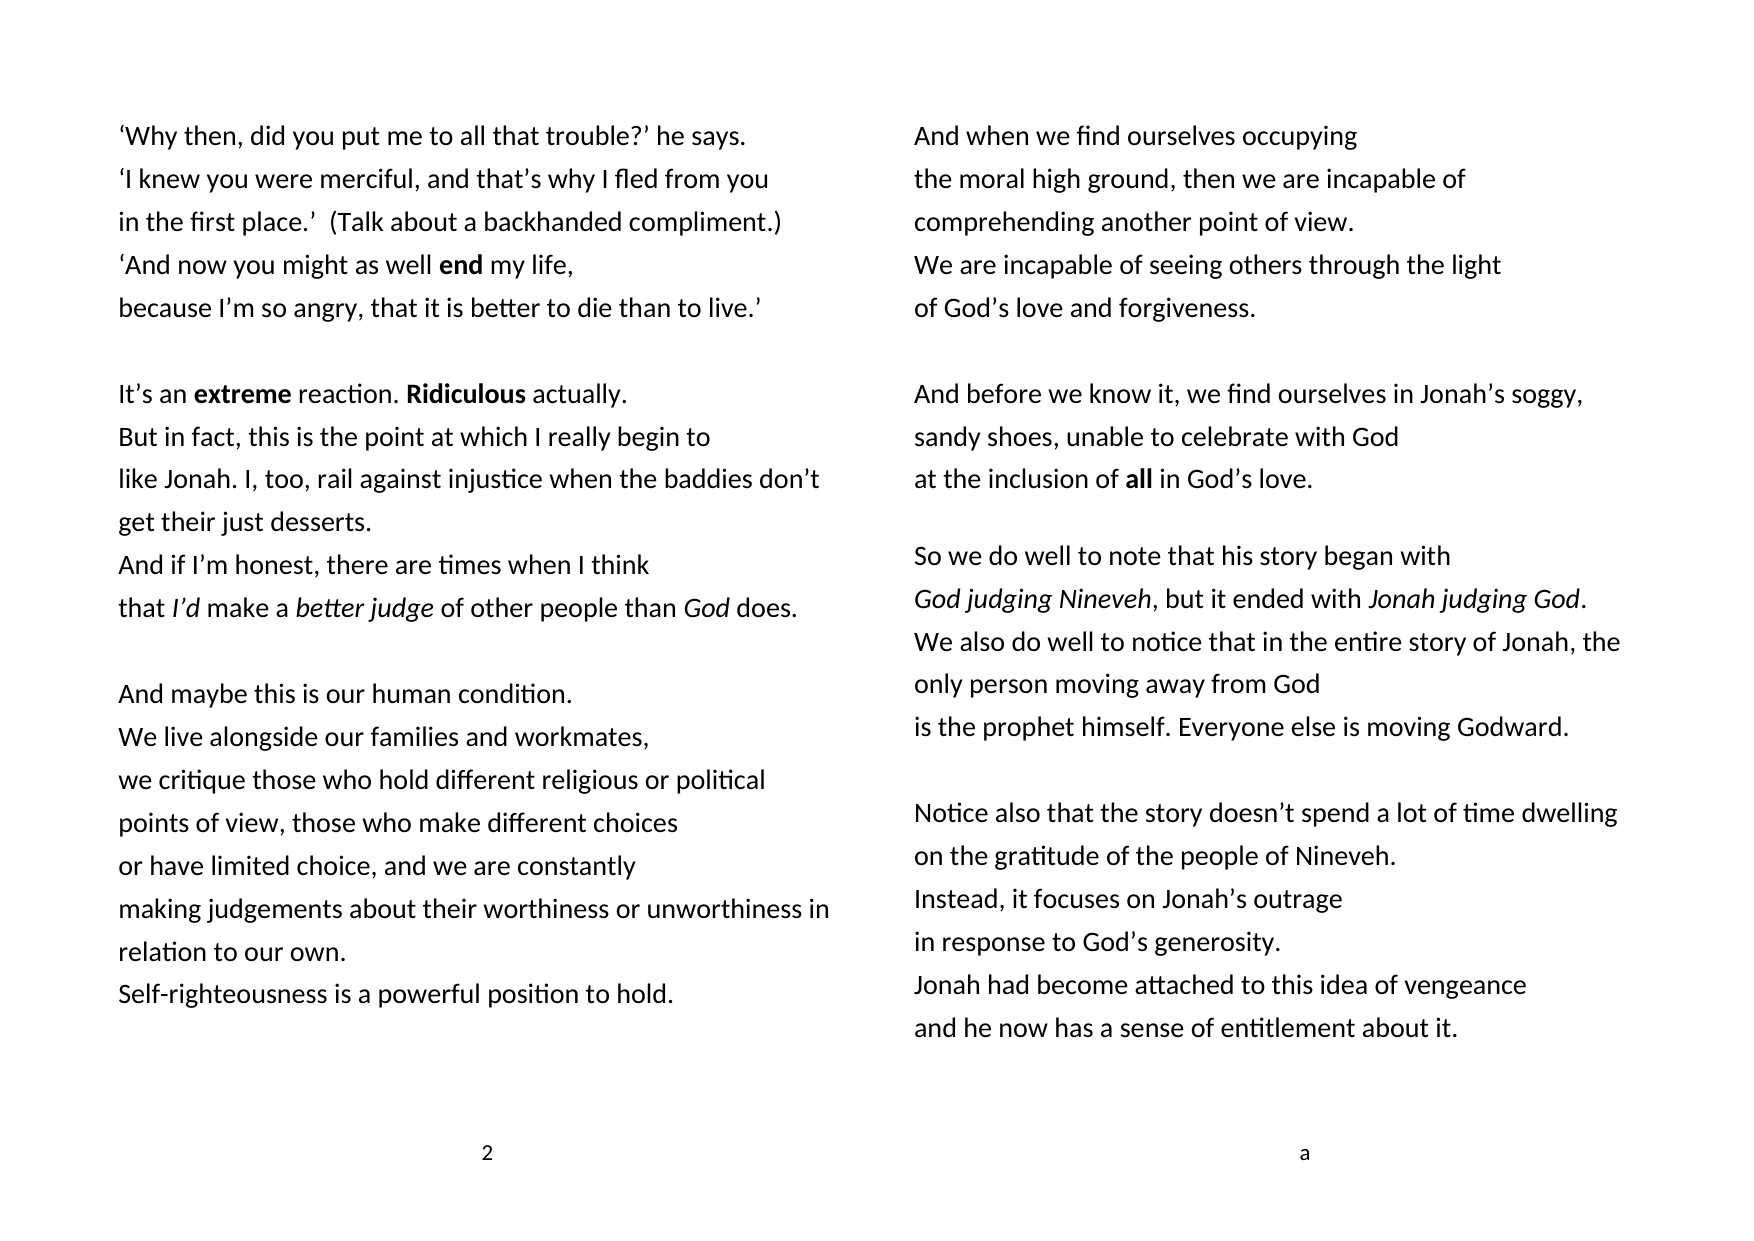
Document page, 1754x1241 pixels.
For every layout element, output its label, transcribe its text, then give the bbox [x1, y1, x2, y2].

text It’s an extreme reaction. Ridiculous actually. But in fact, this is the point at which I really begin to like Jonah. I, too, rail against injustice when the baddies don’t get their just desserts. And if I’m honest, there are times when I think that I’d make a better judge of other people than God does. [118, 376, 840, 624]
text And before we know it, we find ourselves in Jonah’s soggy, sandy shoes, unable to celebrate with God at the inclusion of all in God’s love. [914, 376, 1636, 531]
text And maybe this is our human condition. We live alongside our families and workmates, we critique those who hold different religious or political points of view, those who make different choices or have limited choice, and we are constantly making judgements about their worthiness or unworthiness in relation to our own. Self-righteousness is a powerful position to hold. [118, 676, 840, 1011]
text So we do well to note that his story began with God judging Nineveh, but it ended with Jonah judging God. We also do well to notice that in the entire story of Jonah, the only person moving away from God is the prophet himself. Everyone else is moving Godward. [914, 538, 1636, 744]
text Notice also that the story doesn’t spend a lot of time dwelling on the gratitude of the people of Nineveh. Instead, it focuses on Jonah’s outrage in response to God’s generosity. Jonah had become attached to this idea of vengeance and he now has a sense of entitlement about it. [914, 795, 1636, 1079]
text And when we find ourselves occupying the moral high ground, then we are incapable of comprehending another point of view. We are incapable of seeing others through the light of God’s love and forgiveness. [914, 118, 1636, 324]
text ‘Why then, did you put me to all that trouble?’ he says. ‘I knew you were merciful, and that’s why I fled from you in the first place.’ (Talk about a backhanded compliment.) ‘And now you might as well end my life, because I’m so angry, that it is better to die than to live.’ [118, 118, 840, 324]
